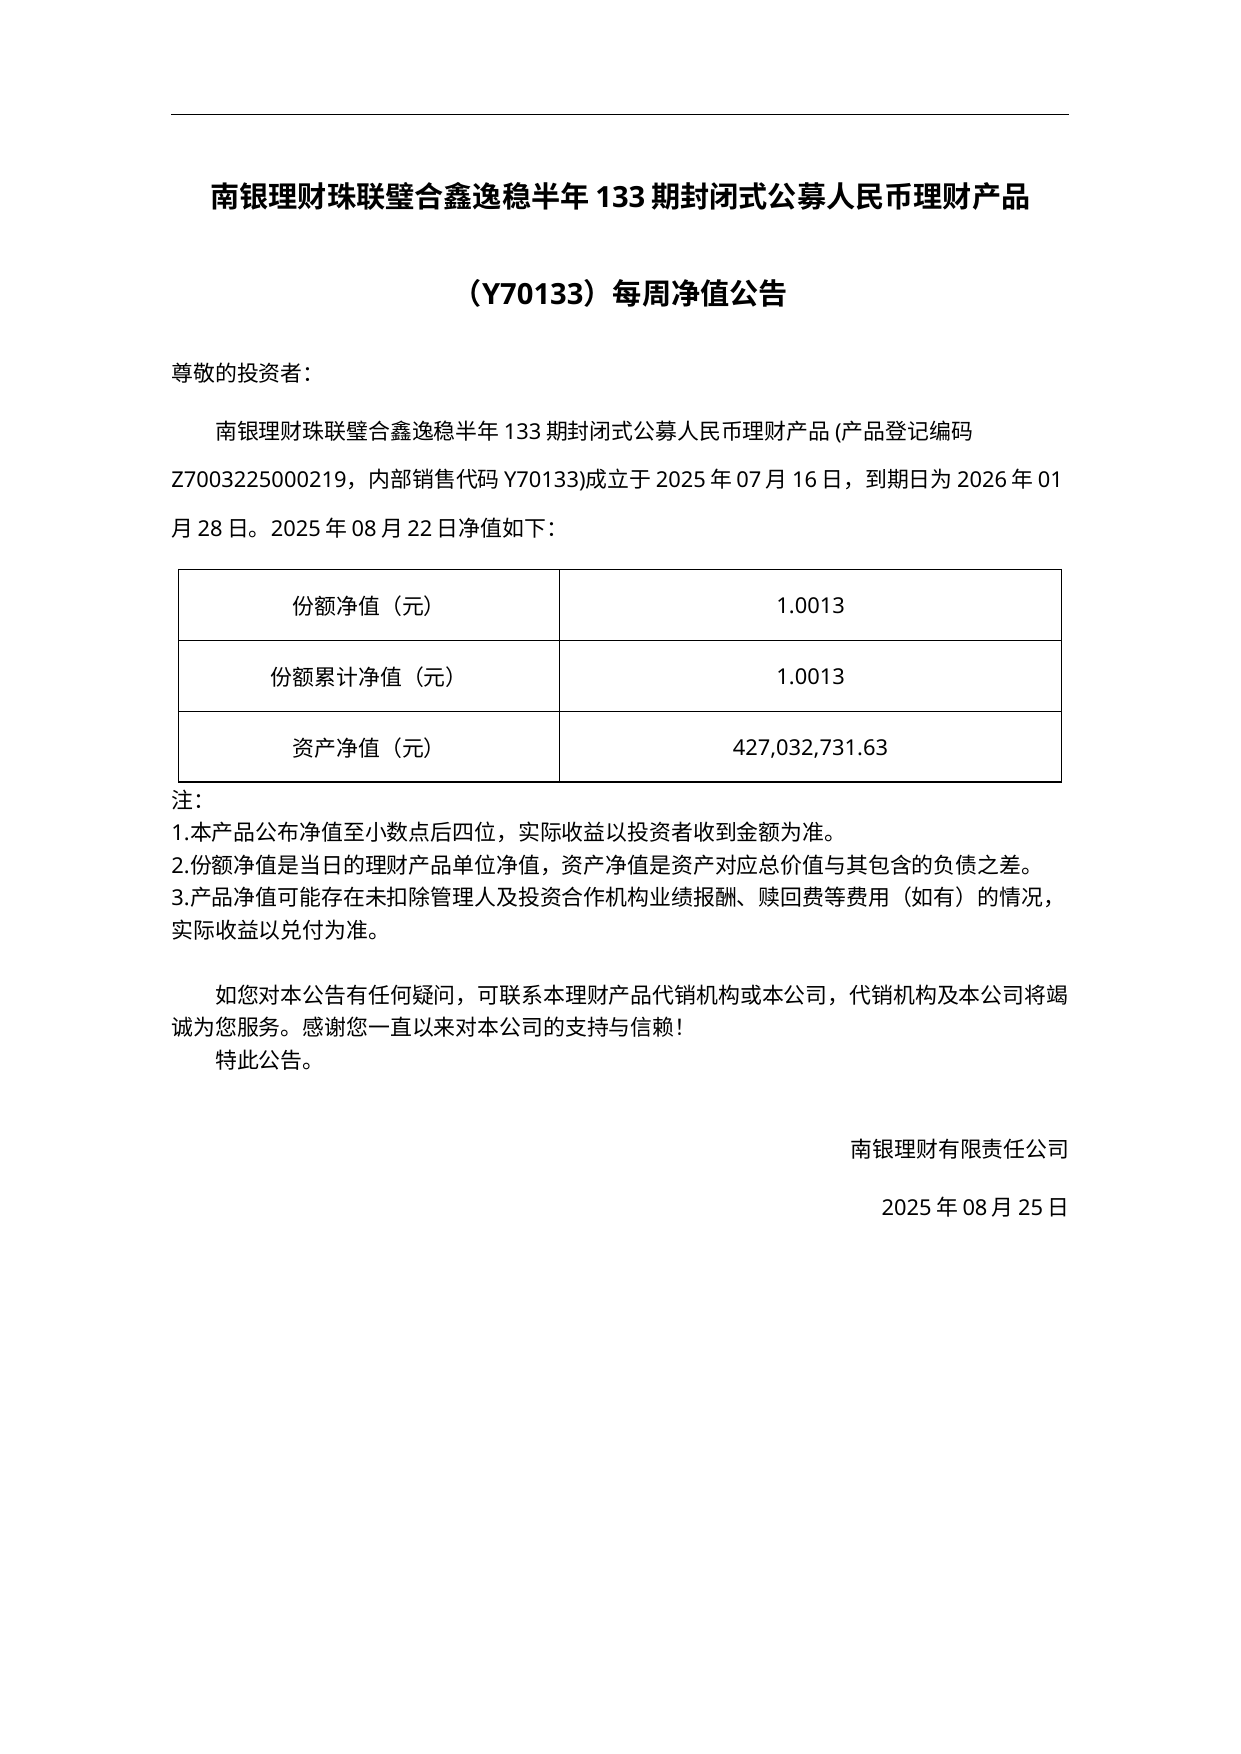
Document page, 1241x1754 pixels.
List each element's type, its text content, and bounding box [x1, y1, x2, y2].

table_header 份额净值（元） [179, 570, 559, 640]
text 2.份额净值是当日的理财产品单位净值，资产净值是资产对应总价值与其包含的负债之差。 [171, 847, 1069, 880]
text 南银理财珠联璧合鑫逸稳半年133期封闭式公募人民币理财产品 (产品登记编码Z7003225000219，内部销售代码Y70133)成立于2025年07月16日，到期日为2026年01月28日。2025年08月22日净值如下： [171, 413, 1069, 543]
text 注： [171, 782, 1069, 815]
text 南银理财珠联璧合鑫逸稳半年133期封闭式公募人民币理财产品（Y70133）每周净值公告 [171, 162, 1069, 324]
table_cell 资产净值（元） [179, 712, 559, 781]
table_cell 份额累计净值（元） [179, 641, 559, 711]
table_cell 427,032,731.63 [560, 712, 1061, 781]
text 特此公告。 [171, 1042, 1069, 1075]
text 南银理财有限责任公司 [171, 1132, 1069, 1164]
text 2025年08月25日 [171, 1190, 1069, 1222]
text 尊敬的投资者： [171, 355, 1069, 388]
text 3.产品净值可能存在未扣除管理人及投资合作机构业绩报酬、赎回费等费用（如有）的情况，实际收益以兑付为准。 [171, 880, 1069, 945]
table_cell 1.0013 [560, 641, 1061, 711]
text 如您对本公告有任何疑问，可联系本理财产品代销机构或本公司，代销机构及本公司将竭诚为您服务。感谢您一直以来对本公司的支持与信赖！ [171, 977, 1069, 1042]
text 1.本产品公布净值至小数点后四位，实际收益以投资者收到金额为准。 [171, 815, 1069, 847]
table_header 1.0013 [560, 570, 1061, 640]
